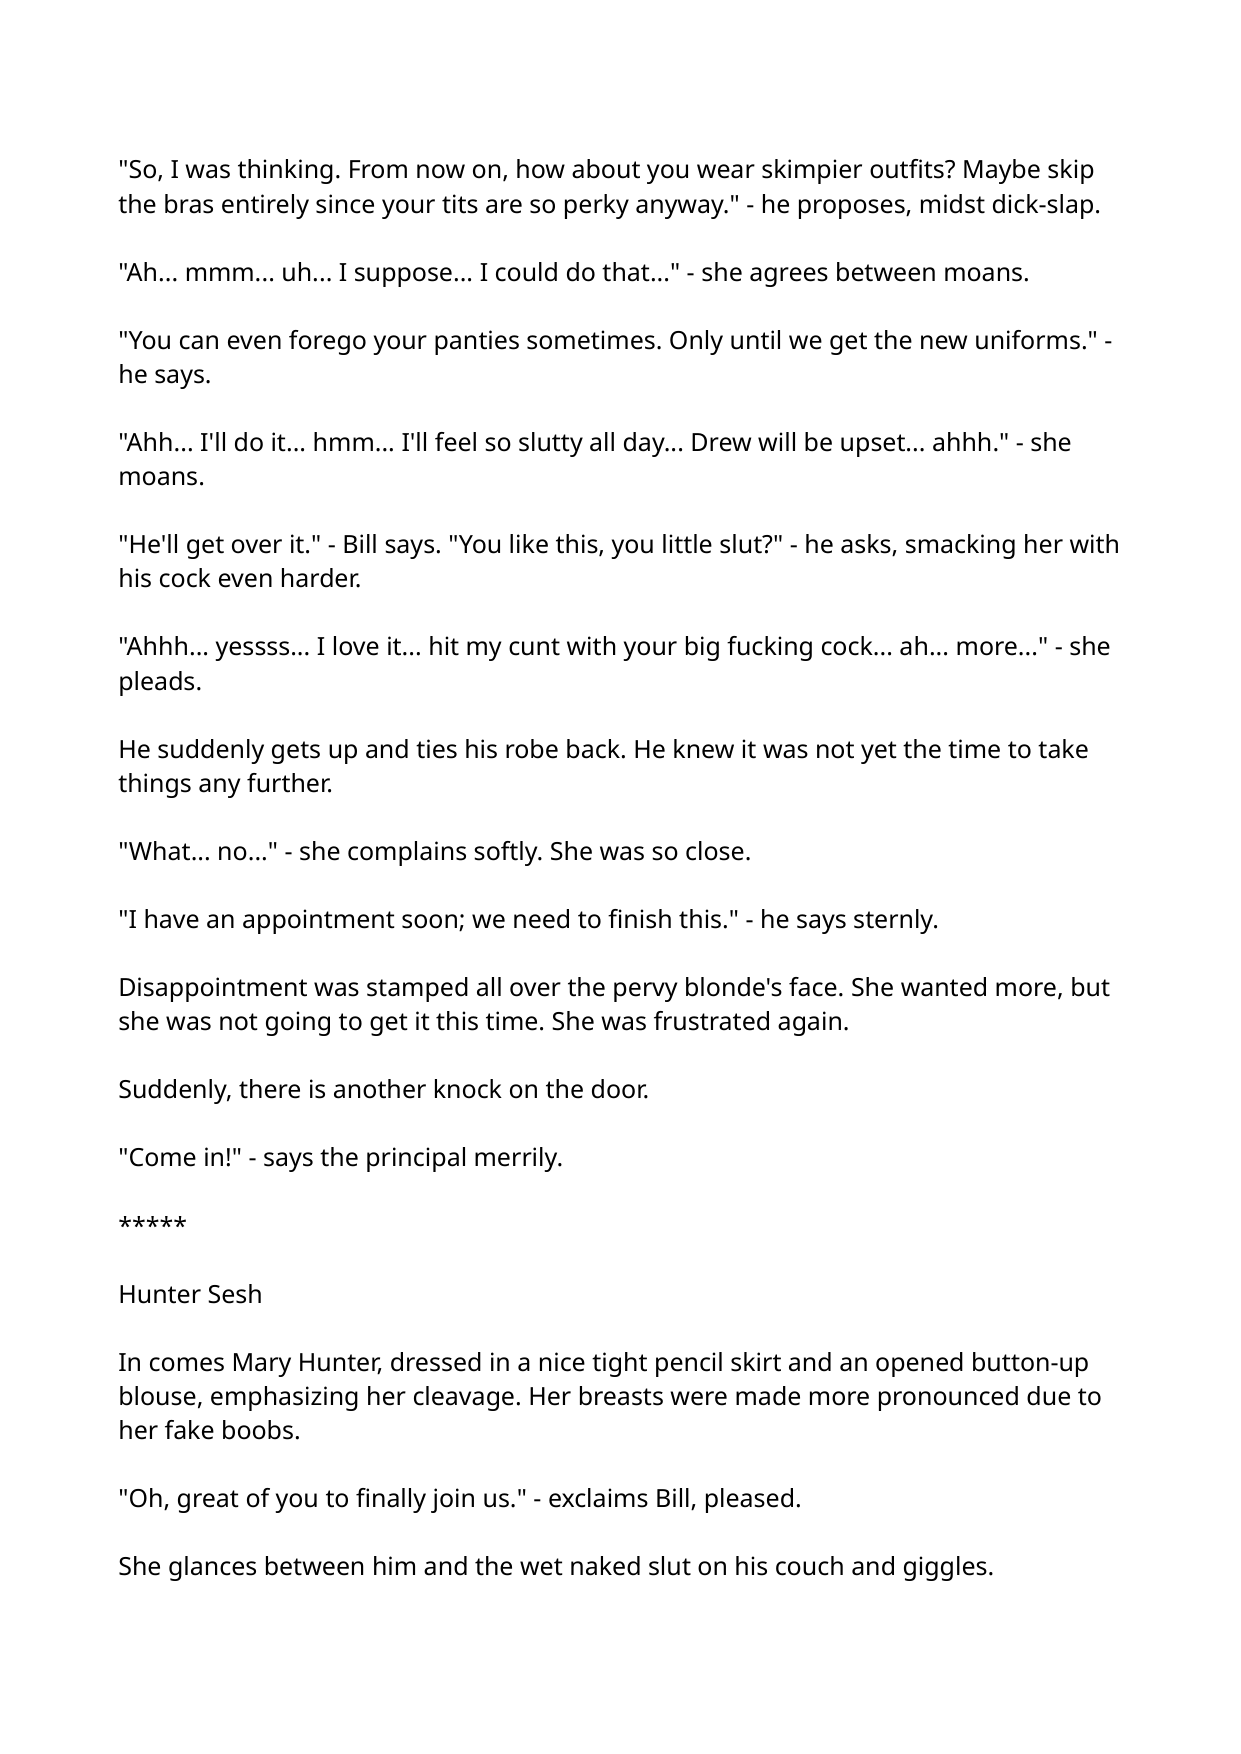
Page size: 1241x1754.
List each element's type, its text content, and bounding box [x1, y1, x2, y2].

text "He'll get over it." - Bill says. "You like this, you little slut?" - he asks, smacking her with his cock even harder. [118, 527, 1122, 595]
text "Ahhh... yessss... I love it... hit my cunt with your big fucking cock... ah... more..." - she pleads. [118, 629, 1122, 697]
text ***** [118, 1208, 1122, 1242]
text "So, I was thinking. From now on, how about you wear skimpier outfits? Maybe skip the bras entirely since your tits are so perky anyway." - he proposes, midst dick-slap. [118, 152, 1122, 220]
text In comes Mary Hunter, dressed in a nice tight pencil skirt and an opened button-up blouse, emphasizing her cleavage. Her breasts were made more pronounced due to her fake boobs. [118, 1344, 1122, 1447]
text Hunter Sesh [118, 1276, 1122, 1310]
text Suddenly, there is another knock on the door. [118, 1072, 1122, 1106]
text "You can even forego your panties sometimes. Only until we get the new uniforms." - he says. [118, 322, 1122, 391]
text "Ahh... I'll do it... hmm... I'll feel so slutty all day... Drew will be upset... ahhh." - she moans. [118, 425, 1122, 493]
text He suddenly gets up and ties his robe back. He knew it was not yet the time to take things any further. [118, 731, 1122, 799]
text "Oh, great of you to finally join us." - exclaims Bill, pleased. [118, 1481, 1122, 1515]
text Disappointment was stamped all over the pervy blonde's face. She wanted more, but she was not going to get it this time. She was frustrated again. [118, 970, 1122, 1038]
text "What... no..." - she complains softly. She was so close. [118, 833, 1122, 867]
text "Ah... mmm... uh... I suppose... I could do that..." - she agrees between moans. [118, 254, 1122, 288]
text "Come in!" - says the principal merrily. [118, 1140, 1122, 1174]
text "I have an appointment soon; we need to finish this." - he says sternly. [118, 902, 1122, 936]
text She glances between him and the wet naked slut on his couch and giggles. [118, 1549, 1122, 1583]
